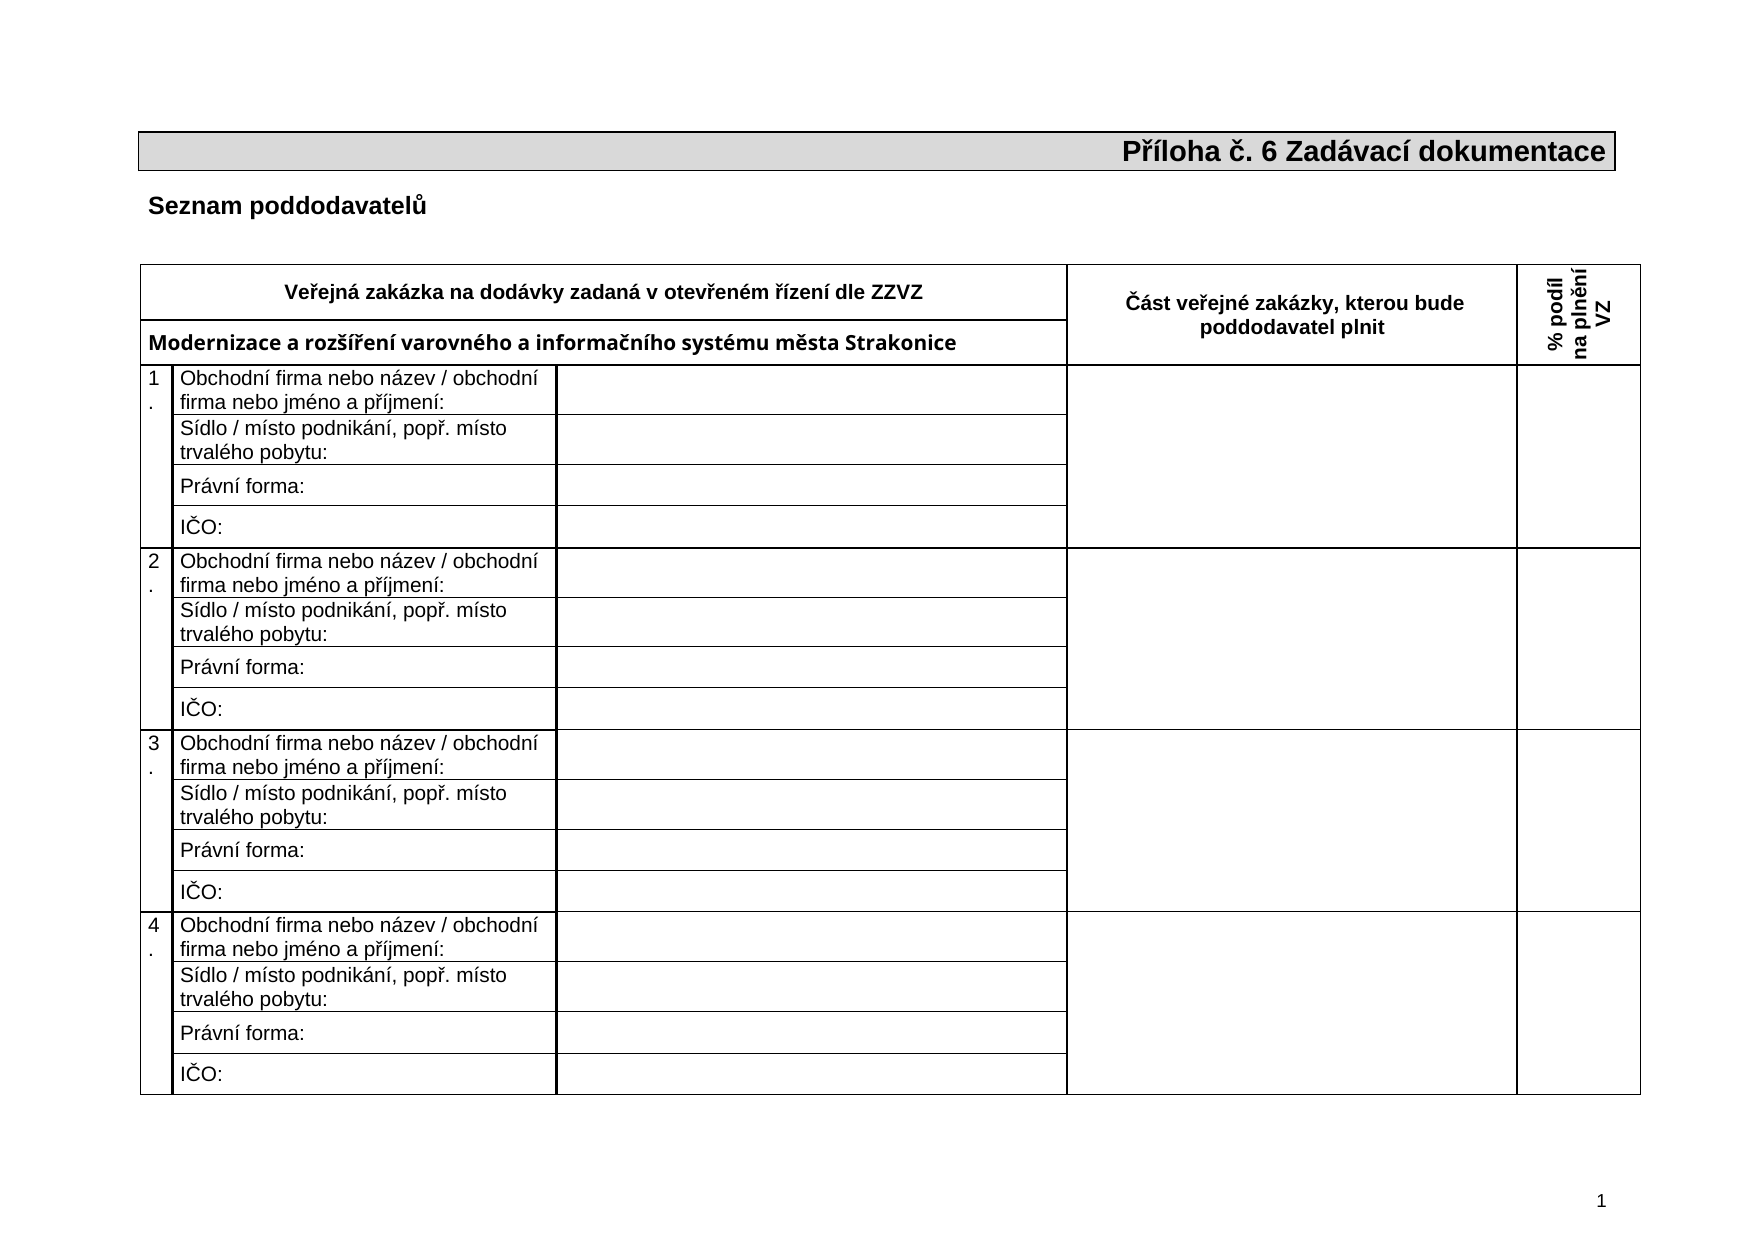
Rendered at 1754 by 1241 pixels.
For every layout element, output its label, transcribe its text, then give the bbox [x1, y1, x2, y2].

table_cell Modernizace a rozšíření varovného a informačního systému města Strakonice [141, 321, 1066, 364]
table_cell [1068, 366, 1516, 547]
table_cell [1068, 730, 1516, 911]
table_cell 2. [141, 549, 171, 728]
table_cell Obchodní firma nebo název / obchodní firma nebo jméno a příjmení: [174, 366, 555, 414]
table_cell [558, 730, 1066, 778]
table_cell [558, 647, 1066, 687]
table_cell IČO: [174, 688, 555, 728]
table_cell IČO: [174, 506, 555, 547]
table_cell [1518, 549, 1640, 728]
table_cell Právní forma: [174, 830, 555, 870]
table_cell Právní forma: [174, 1012, 555, 1052]
table_cell [558, 871, 1066, 911]
table_cell [1518, 912, 1640, 1094]
table_cell [558, 962, 1066, 1011]
table_cell [558, 830, 1066, 870]
text Příloha č. 6 Zadávací dokumentace [139, 133, 1614, 170]
table_cell [558, 1054, 1066, 1094]
table_cell [558, 465, 1066, 505]
table_cell [1068, 912, 1516, 1094]
table_cell [1518, 366, 1640, 547]
table_cell 1. [141, 366, 171, 547]
table_cell [558, 1012, 1066, 1052]
table_cell Sídlo / místo podnikání, popř. místo trvalého pobytu: [174, 598, 555, 646]
table_cell Právní forma: [174, 465, 555, 505]
table_cell [1068, 549, 1516, 728]
table_cell [558, 912, 1066, 961]
table_cell Sídlo / místo podnikání, popř. místo trvalého pobytu: [174, 415, 555, 464]
table_cell Sídlo / místo podnikání, popř. místo trvalého pobytu: [174, 780, 555, 828]
table_cell Právní forma: [174, 647, 555, 687]
table_cell [558, 688, 1066, 728]
table_cell % podíl na plnění VZ [1518, 265, 1640, 364]
table_cell [558, 366, 1066, 414]
table_cell Část veřejné zakázky, kterou bude poddodavatel plnit [1068, 265, 1516, 364]
table_header Seznam poddodavatelů [141, 171, 1640, 264]
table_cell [174, 913, 555, 961]
table_cell IČO: [174, 871, 555, 911]
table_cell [174, 962, 555, 1011]
table_cell [558, 549, 1066, 597]
table_cell 3. [141, 731, 171, 911]
table_cell Obchodní firma nebo název / obchodní firma nebo jméno a příjmení: [174, 549, 555, 597]
table_cell [558, 780, 1066, 828]
table_cell Veřejná zakázka na dodávky zadaná v otevřeném řízení dle ZZVZ [141, 265, 1066, 319]
table_cell [558, 415, 1066, 464]
table_cell IČO: [174, 1054, 555, 1094]
table_cell [1518, 730, 1640, 911]
table_cell Obchodní firma nebo název / obchodní firma nebo jméno a příjmení: [174, 731, 555, 778]
table_cell [558, 506, 1066, 547]
table_cell 4. [141, 913, 171, 1094]
table_cell [558, 598, 1066, 646]
